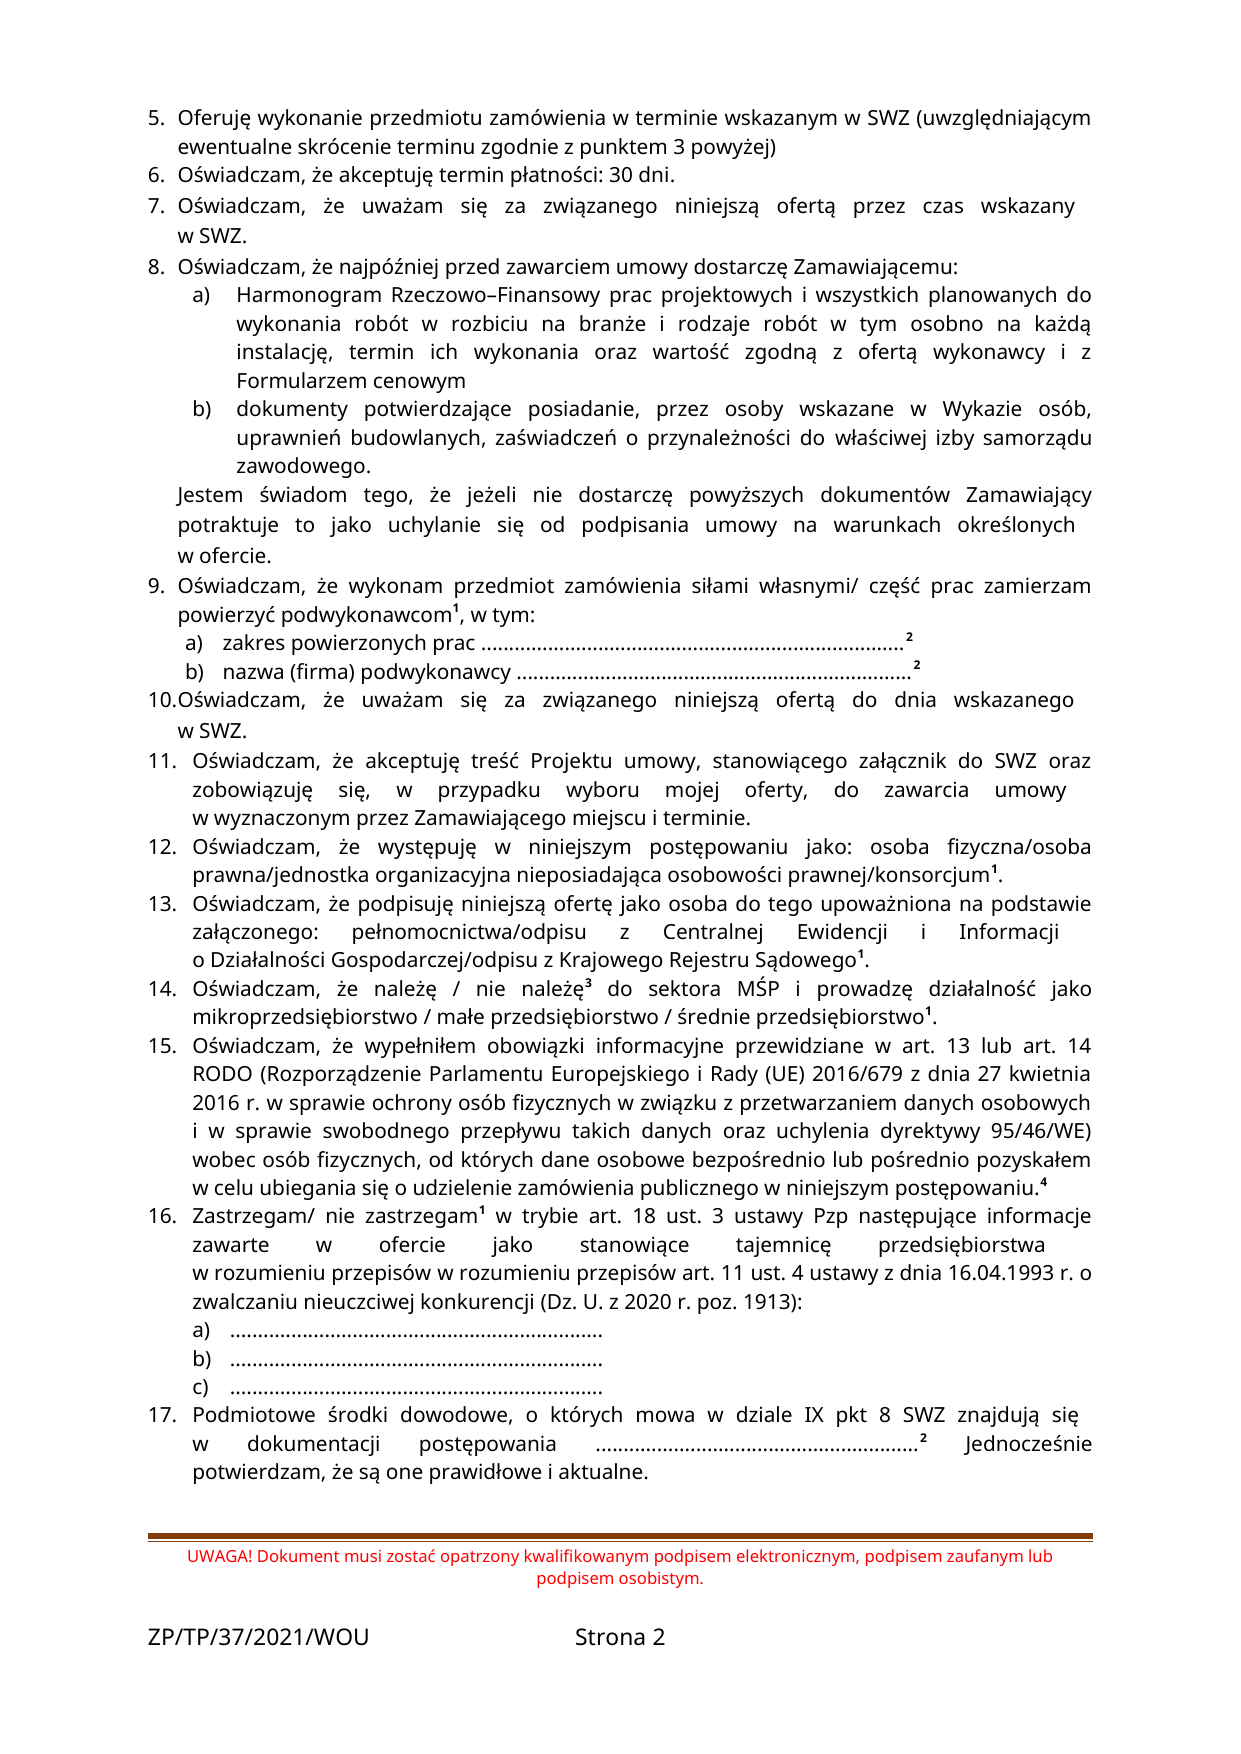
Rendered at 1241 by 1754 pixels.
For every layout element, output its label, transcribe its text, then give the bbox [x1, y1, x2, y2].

list Podmiotowe środki dowodowe, o których mowa w dziale IX pkt 8 SWZ znajdują się w dokumentacji postępowania ..........................................................2 Jednocześnie potwierdzam, że są one prawidłowe i aktualne. [148, 1401, 1093, 1486]
list Oświadczam, że wypełniłem obowiązki informacyjne przewidziane w art. 13 lub art. 14 RODO (Rozporządzenie Parlamentu Europejskiego i Rady (UE) 2016/679 z dnia 27 kwietnia 2016 r. w sprawie ochrony osób fizycznych w związku z przetwarzaniem danych osobowych i w sprawie swobodnego przepływu takich danych oraz uchylenia dyrektywy 95/46/WE) wobec osób fizycznych, od których dane osobowe bezpośrednio lub pośrednio pozyskałem w celu ubiegania się o udzielenie zamówienia publicznego w niniejszym postępowaniu.4 [148, 1031, 1093, 1202]
list Oświadczam, że występuję w niniejszym postępowaniu jako: osoba fizyczna/osoba prawna/jednostka organizacyjna nieposiadająca osobowości prawnej/konsorcjum1. [148, 832, 1093, 889]
list Oświadczam, że uważam się za związanego niniejszą ofertą przez czas wskazany w SWZ. [148, 191, 1093, 250]
list ................................................................... [192, 1372, 1093, 1401]
list Oferuję wykonanie przedmiotu zamówienia w terminie wskazanym w SWZ (uwzględniającym ewentualne skrócenie terminu zgodnie z punktem 3 powyżej) [148, 103, 1093, 160]
list Oświadczam, że wykonam przedmiot zamówienia siłami własnymi/ część prac zamierzam powierzyć podwykonawcom1, w tym: [148, 572, 1093, 628]
list Oświadczam, że akceptuję termin płatności: 30 dni. [148, 160, 1093, 189]
list Oświadczam, że akceptuję treść Projektu umowy, stanowiącego załącznik do SWZ oraz zobowiązuję się, w przypadku wyboru mojej oferty, do zawarcia umowy w wyznaczonym przez Zamawiającego miejscu i terminie. [148, 747, 1093, 832]
list ................................................................... [192, 1344, 1093, 1372]
list Harmonogram Rzeczowo–Finansowy prac projektowych i wszystkich planowanych do wykonania robót w rozbiciu na branże i rodzaje robót w tym osobno na każdą instalację, termin ich wykonania oraz wartość zgodną z ofertą wykonawcy i z Formularzem cenowym [192, 281, 1093, 394]
list Zastrzegam/ nie zastrzegam1 w trybie art. 18 ust. 3 ustawy Pzp następujące informacje zawarte w ofercie jako stanowiące tajemnicę przedsiębiorstwa w rozumieniu przepisów w rozumieniu przepisów art. 11 ust. 4 ustawy z dnia 16.04.1993 r. o zwalczaniu nieuczciwej konkurencji (Dz. U. z 2020 r. poz. 1913): [148, 1202, 1093, 1315]
list dokumenty potwierdzające posiadanie, przez osoby wskazane w Wykazie osób, uprawnień budowlanych, zaświadczeń o przynależności do właściwej izby samorządu zawodowego. [192, 394, 1093, 480]
list Oświadczam, że uważam się za związanego niniejszą ofertą do dnia wskazanego w SWZ. [148, 685, 1093, 744]
list Oświadczam, że najpóźniej przed zawarciem umowy dostarczę Zamawiającemu: [148, 252, 1093, 281]
list nazwa (firma) podwykonawcy .......................................................................2 [185, 657, 1093, 685]
list Oświadczam, że podpisuję niniejszą ofertę jako osoba do tego upoważniona na podstawie załączonego: pełnomocnictwa/odpisu z Centralnej Ewidencji i Informacji o Działalności Gospodarczej/odpisu z Krajowego Rejestru Sądowego1. [148, 889, 1093, 974]
list zakres powierzonych prac ............................................................................2 [185, 628, 1093, 657]
list Jestem świadom tego, że jeżeli nie dostarczę powyższych dokumentów Zamawiający potraktuje to jako uchylanie się od podpisania umowy na warunkach określonych w ofercie. [177, 480, 1093, 569]
list ................................................................... [192, 1315, 1093, 1344]
list Oświadczam, że należę / nie należę3 do sektora MŚP i prowadzę działalność jako mikroprzedsiębiorstwo / małe przedsiębiorstwo / średnie przedsiębiorstwo1. [148, 974, 1093, 1031]
